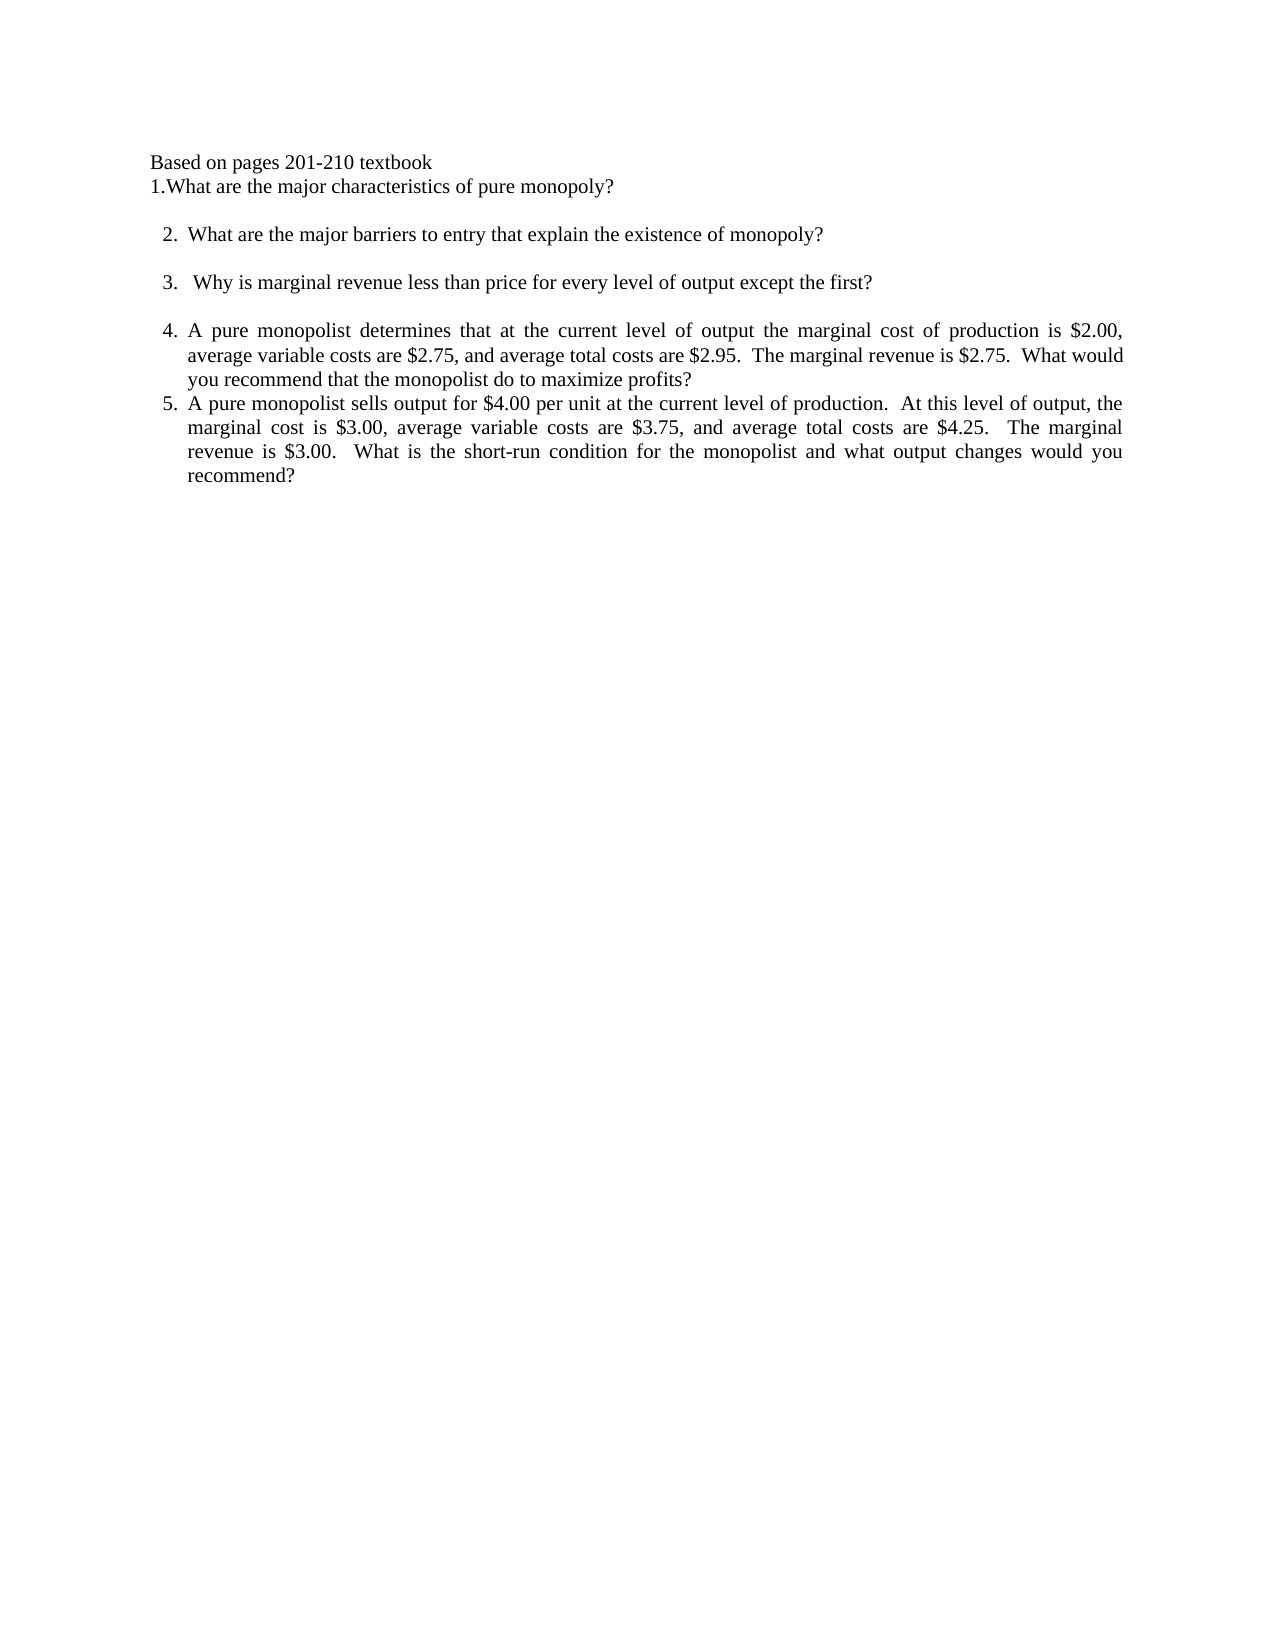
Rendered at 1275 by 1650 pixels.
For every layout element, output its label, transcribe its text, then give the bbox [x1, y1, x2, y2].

text 1. What are the major characteristics of pure monopoly? [150, 174, 1125, 198]
text Based on pages 201-210 textbook [150, 150, 1125, 174]
text 3. Why is marginal revenue less than price for every level of output except the first? [150, 270, 1125, 294]
text 4. A pure monopolist determines that at the current level of output the marginal cost of production is $2.00, average variable costs are $2.75, and average total costs are $2.95. The marginal revenue is $2.75. What would you recommend that the monopolist do to maximize profits? [150, 318, 1125, 391]
text 2. What are the major barriers to entry that explain the existence of monopoly? [150, 222, 1125, 246]
text 5. A pure monopolist sells output for $4.00 per unit at the current level of production. At this level of output, the marginal cost is $3.00, average variable costs are $3.75, and average total costs are $4.25. The marginal revenue is $3.00. What is the short-run condition for the monopolist and what output changes would you recommend? [150, 391, 1125, 487]
